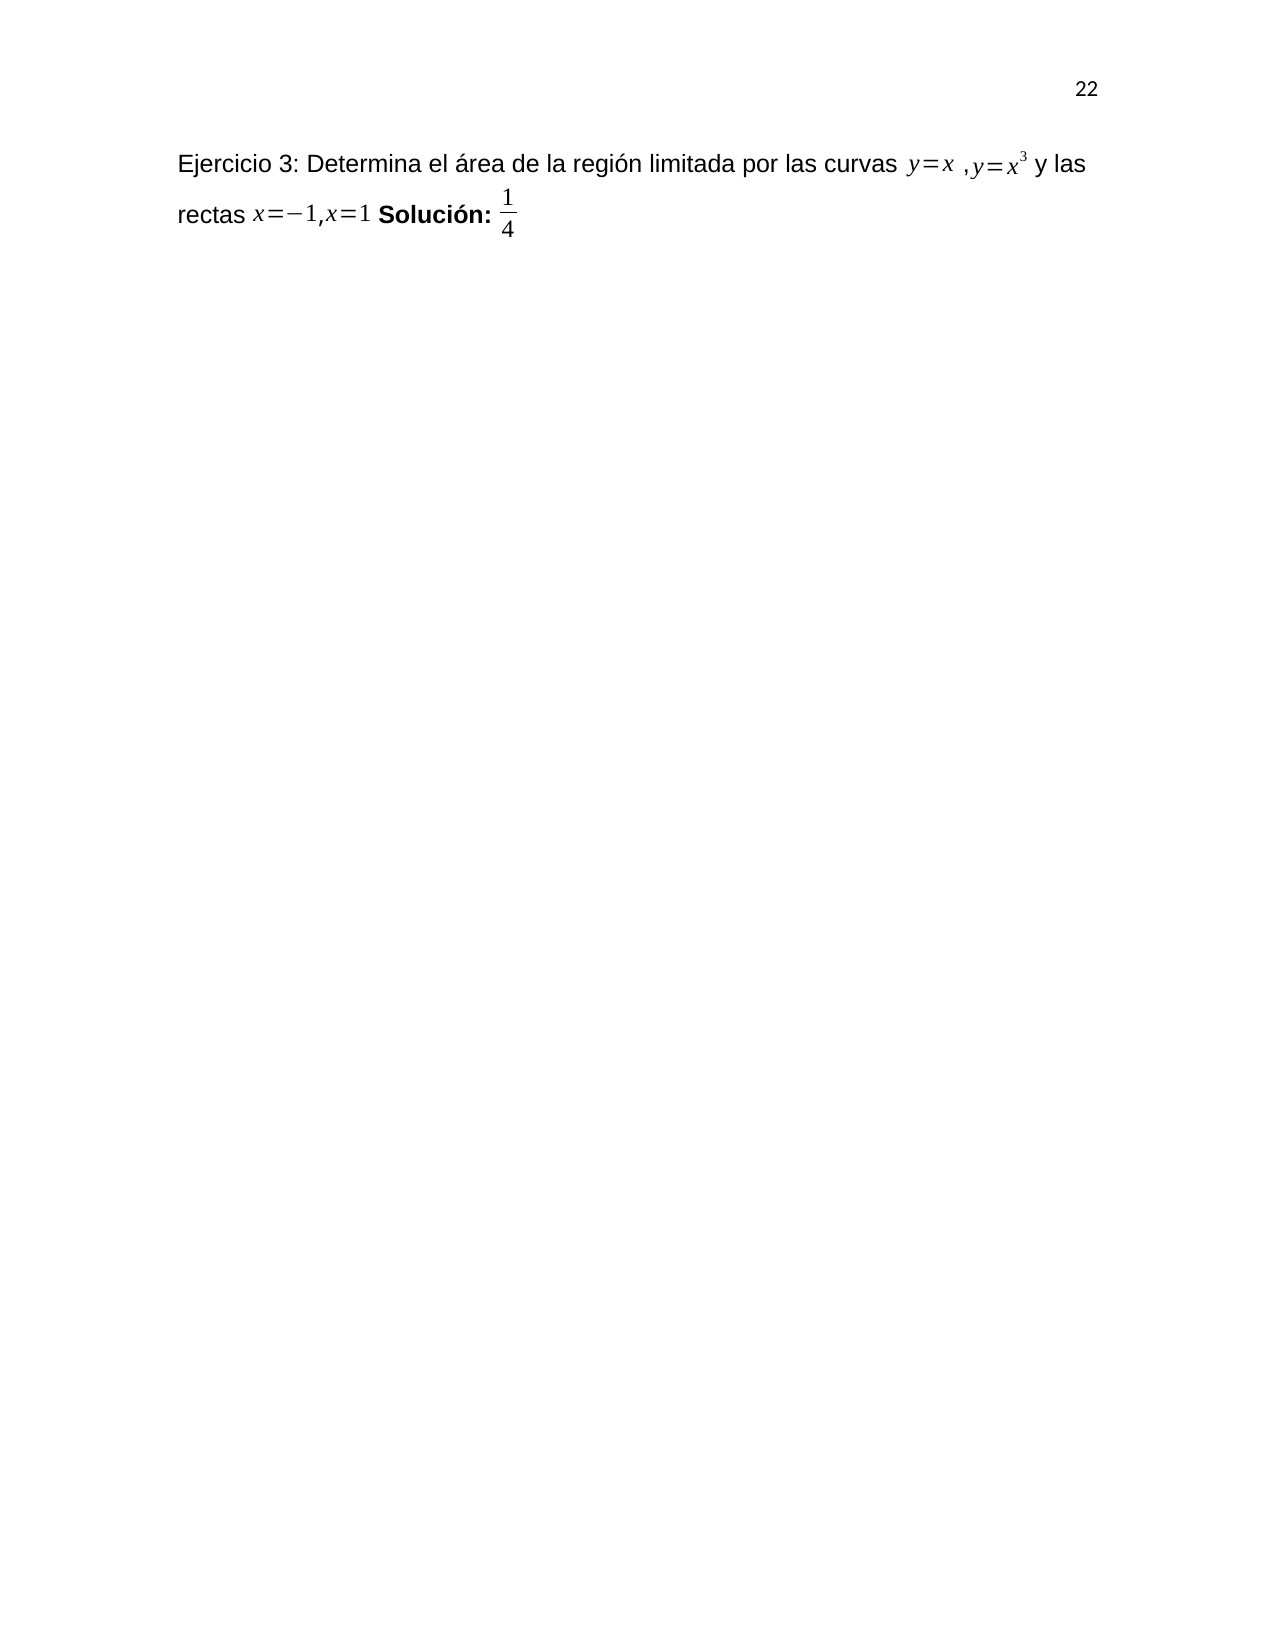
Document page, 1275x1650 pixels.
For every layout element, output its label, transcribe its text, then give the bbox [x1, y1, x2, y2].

text Ejercicio 3: Determina el área de la región limitada por las curvas , y las rectas , Solución: [177, 148, 1098, 243]
